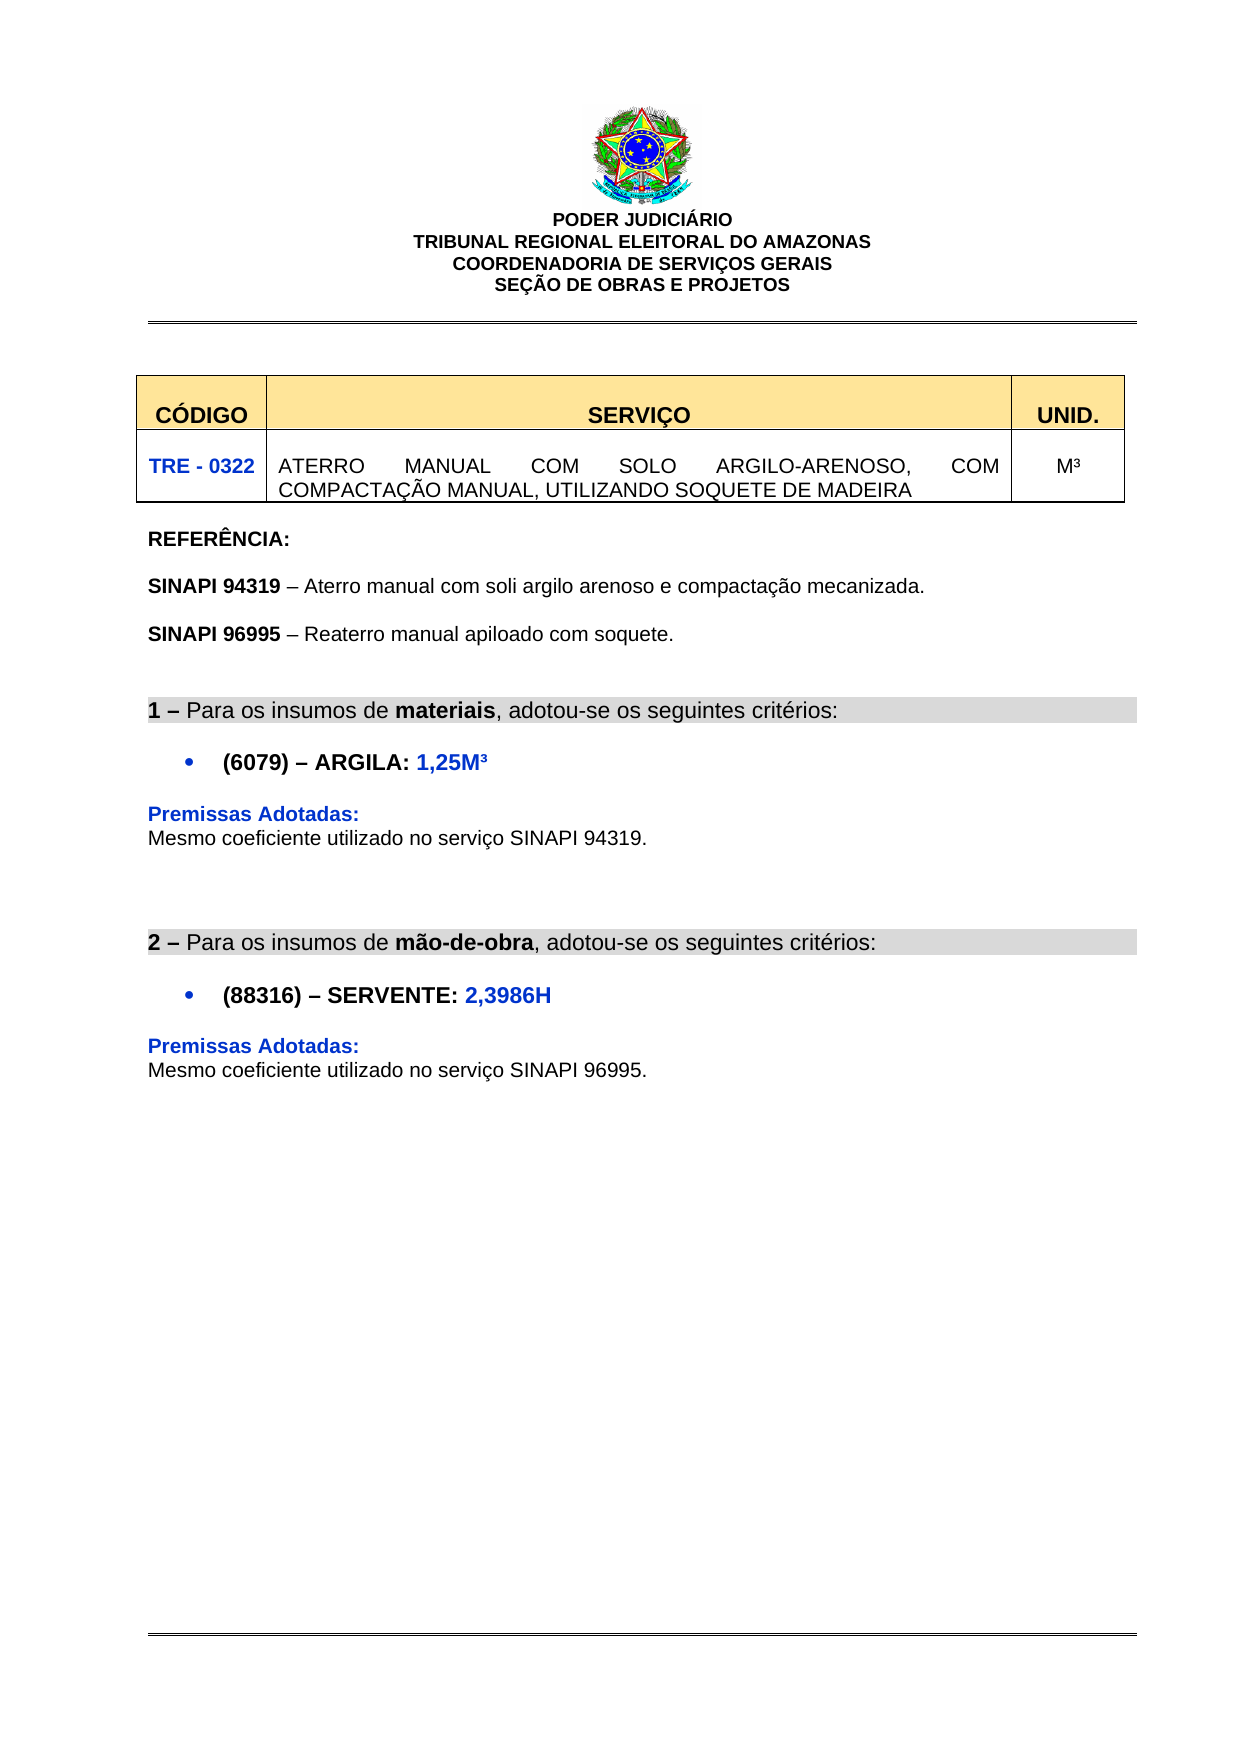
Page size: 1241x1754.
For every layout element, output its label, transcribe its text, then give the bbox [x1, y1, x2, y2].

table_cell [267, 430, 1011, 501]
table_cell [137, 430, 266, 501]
text SINAPI 96995 – Reaterro manual apiloado com soquete. [148, 622, 1137, 646]
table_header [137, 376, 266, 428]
text Premissas Adotadas: [148, 802, 1137, 826]
list (6079) – ARGILA: 1,25M³ [185, 749, 1137, 776]
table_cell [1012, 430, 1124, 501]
text Mesmo coeficiente utilizado no serviço SINAPI 94319. [148, 826, 1137, 850]
text 1 – Para os insumos de materiais, adotou-se os seguintes critérios: [148, 697, 1137, 723]
text 2 – Para os insumos de mão-de-obra, adotou-se os seguintes critérios: [148, 929, 1137, 955]
text Premissas Adotadas: [148, 1034, 1137, 1058]
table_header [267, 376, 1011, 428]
text Mesmo coeficiente utilizado no serviço SINAPI 96995. [148, 1058, 1137, 1082]
text REFERÊNCIA: [148, 526, 1137, 550]
list (88316) – SERVENTE: 2,3986H [185, 982, 1137, 1008]
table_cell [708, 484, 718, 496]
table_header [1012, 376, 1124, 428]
text SINAPI 94319 – Aterro manual com soli argilo arenoso e compactação mecanizada. [148, 574, 1137, 598]
